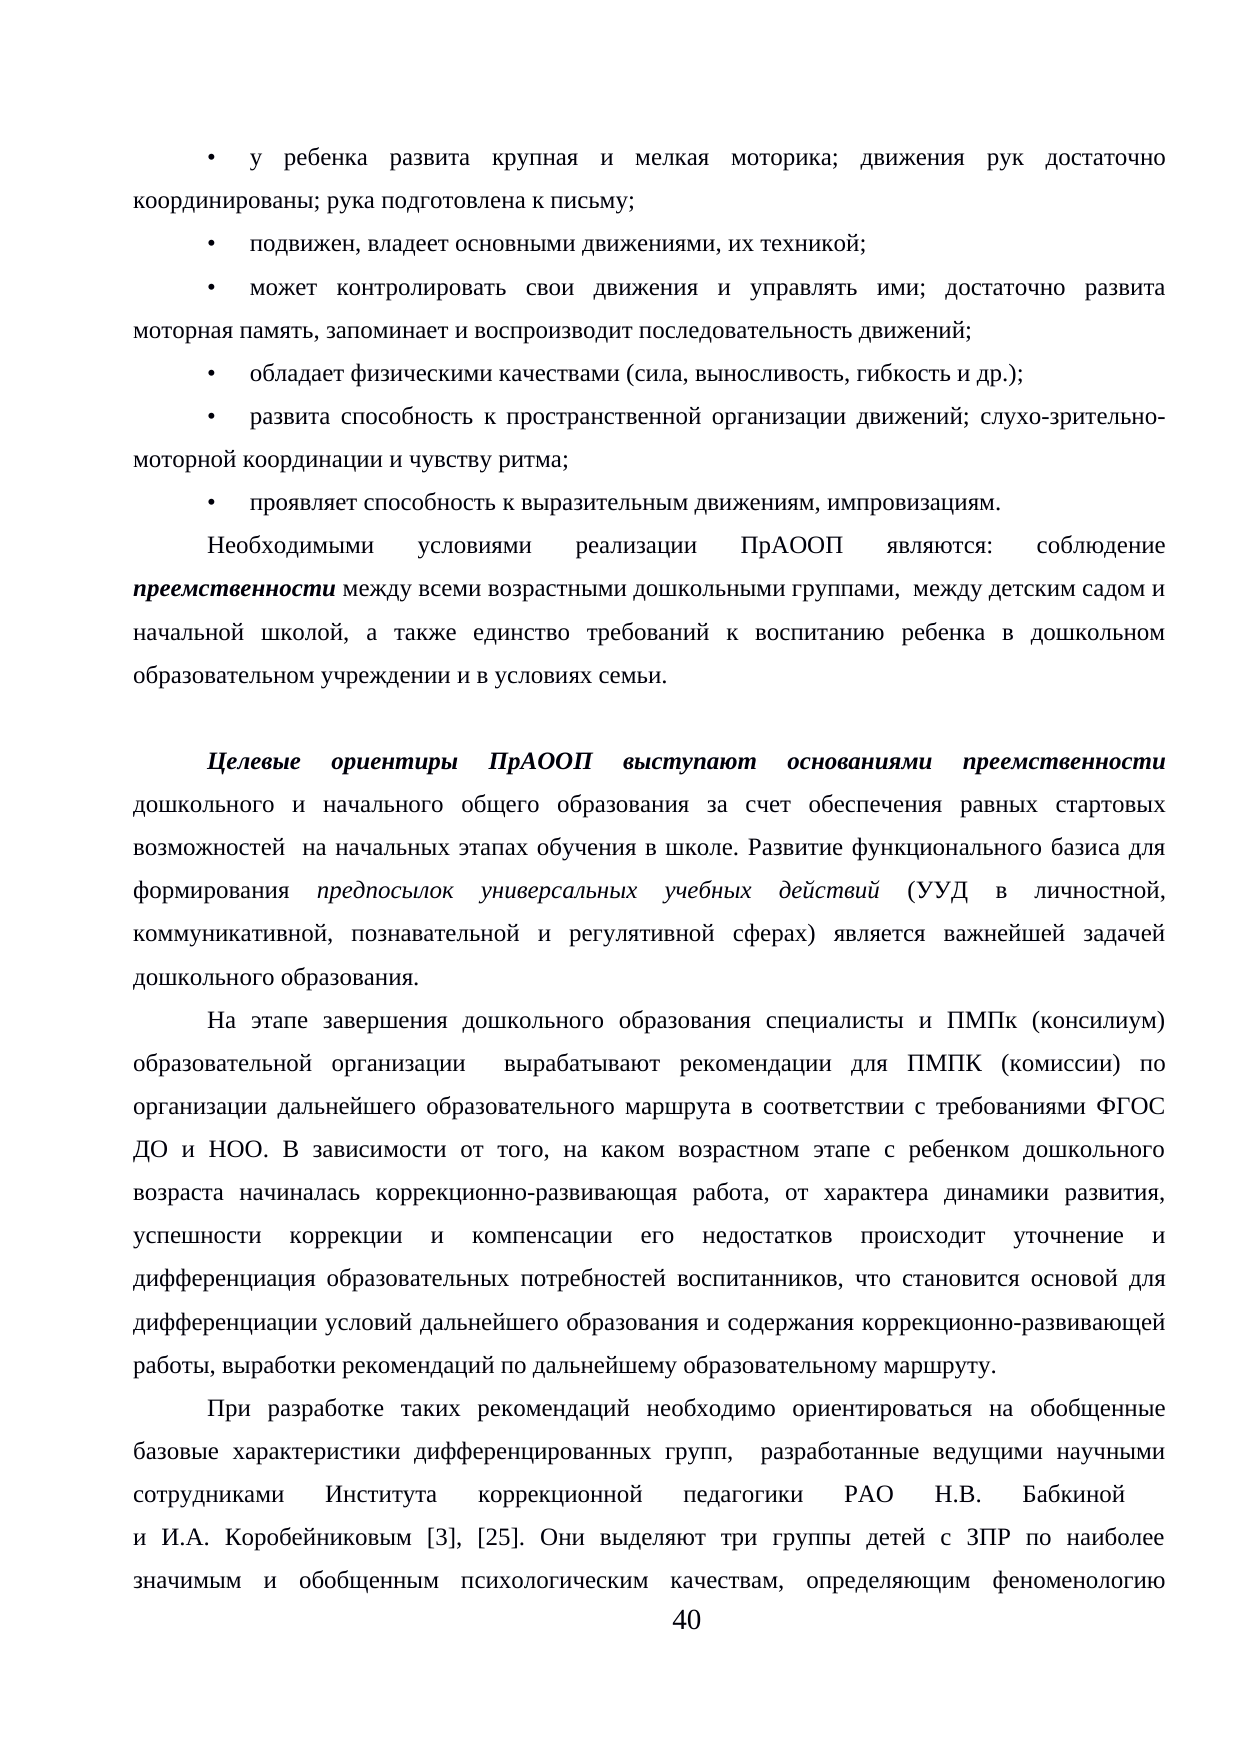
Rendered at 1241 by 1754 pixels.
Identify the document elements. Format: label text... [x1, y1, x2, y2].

list обладает физическими качествами (сила, выносливость, гибкость и др.); [133, 358, 1166, 387]
list может контролировать свои движения и управлять ими; достаточно развита моторная память, запоминает и воспроизводит последовательность движений; [133, 272, 1166, 343]
text Необходимыми условиями реализации ПрАООП являются: соблюдение преемственности между всеми возрастными дошкольными группами, между детским садом и начальной школой, а также единство требований к воспитанию ребенка в дошкольном образовательном учреждении и в условиях семьи. [133, 530, 1166, 688]
list проявляет способность к выразительным движениям, импровизациям. [133, 487, 1166, 516]
text На этапе завершения дошкольного образования специалисты и ПМПк (консилиум) образовательной организации вырабатывают рекомендации для ПМПК (комиссии) по организации дальнейшего образовательного маршрута в соответствии с требованиями ФГОС ДО и НОО. В зависимости от того, на каком возрастном этапе с ребенком дошкольного возраста начиналась коррекционно-развивающая работа, от характера динамики развития, успешности коррекции и компенсации его недостатков происходит уточнение и дифференциация образовательных потребностей воспитанников, что становится основой для дифференциации условий дальнейшего образования и содержания коррекционно-развивающей работы, выработки рекомендаций по дальнейшему образовательному маршруту. [133, 1005, 1166, 1378]
list развита способность к пространственной организации движений; слухо-зрительно-моторной координации и чувству ритма; [133, 401, 1166, 473]
list у ребенка развита крупная и мелкая моторика; движения рук достаточно координированы; рука подготовлена к письму; [133, 142, 1166, 214]
text Целевые ориентиры ПрАООП выступают основаниями преемственности дошкольного и начального общего образования за счет обеспечения равных стартовых возможностей на начальных этапах обучения в школе. Развитие функционального базиса для формирования предпосылок универсальных учебных действий (УУД в личностной, коммуникативной, познавательной и регулятивной сферах) является важнейшей задачей дошкольного образования. [133, 746, 1166, 990]
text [133, 1393, 1166, 1594]
list подвижен, владеет основными движениями, их техникой; [133, 228, 1166, 257]
